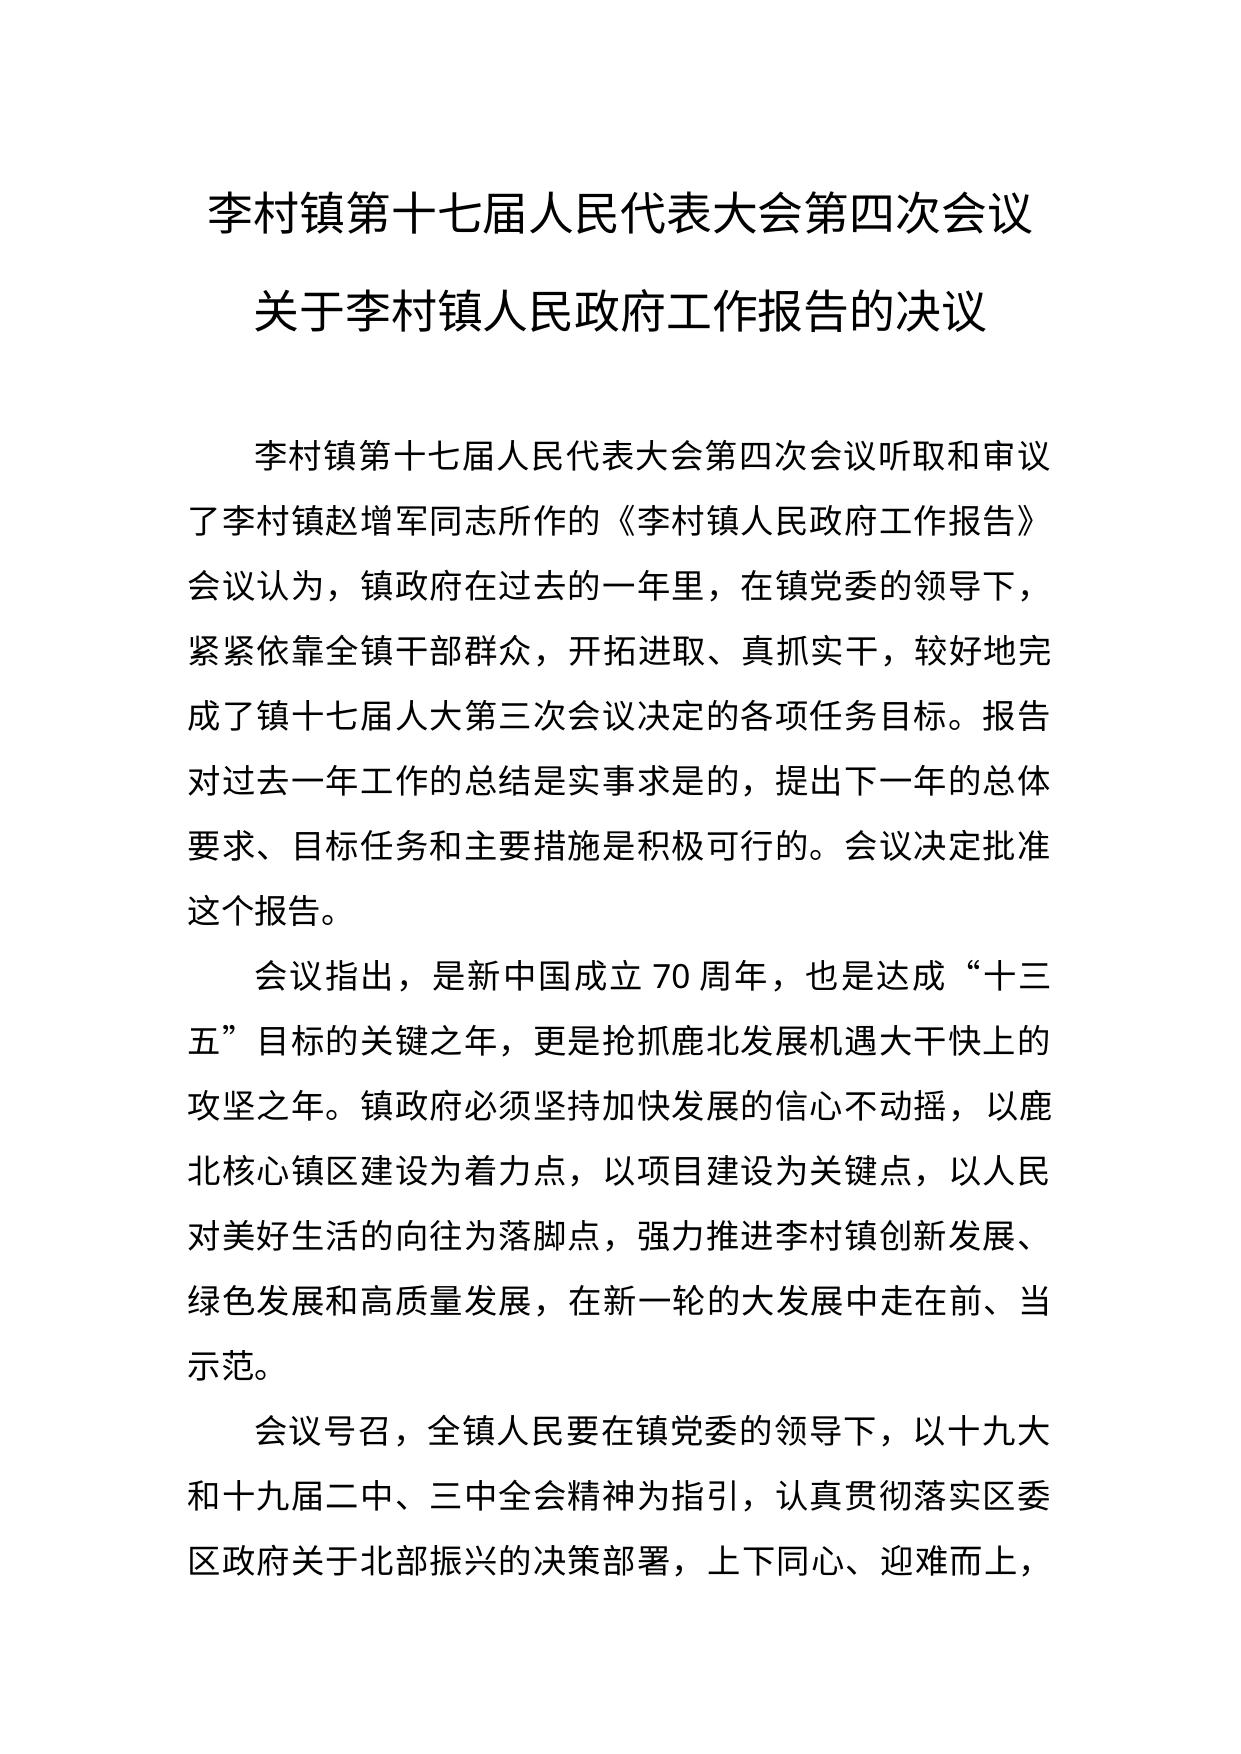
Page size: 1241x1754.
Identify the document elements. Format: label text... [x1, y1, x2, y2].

text 关于李村镇人民政府工作报告的决议 [187, 259, 1053, 357]
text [187, 1397, 1053, 1592]
text 李村镇第十七届人民代表大会第四次会议听取和审议了李村镇赵增军同志所作的《李村镇人民政府工作报告》。会议认为，镇政府在过去的一年里，在镇党委的领导下，紧紧依靠全镇干部群众，开拓进取、真抓实干，较好地完成了镇十七届人大第三次会议决定的各项任务目标。报告对过去一年工作的总结是实事求是的，提出下一年的总体要求、目标任务和主要措施是积极可行的。会议决定批准这个报告。 [187, 422, 1053, 942]
text 会议指出，是新中国成立70周年，也是达成“十三五”目标的关键之年，更是抢抓鹿北发展机遇大干快上的攻坚之年。镇政府必须坚持加快发展的信心不动摇，以鹿北核心镇区建设为着力点，以项目建设为关键点，以人民对美好生活的向往为落脚点，强力推进李村镇创新发展、绿色发展和高质量发展，在新一轮的大发展中走在前、当示范。 [187, 942, 1053, 1397]
text 李村镇第十七届人民代表大会第四次会议 [187, 162, 1053, 259]
